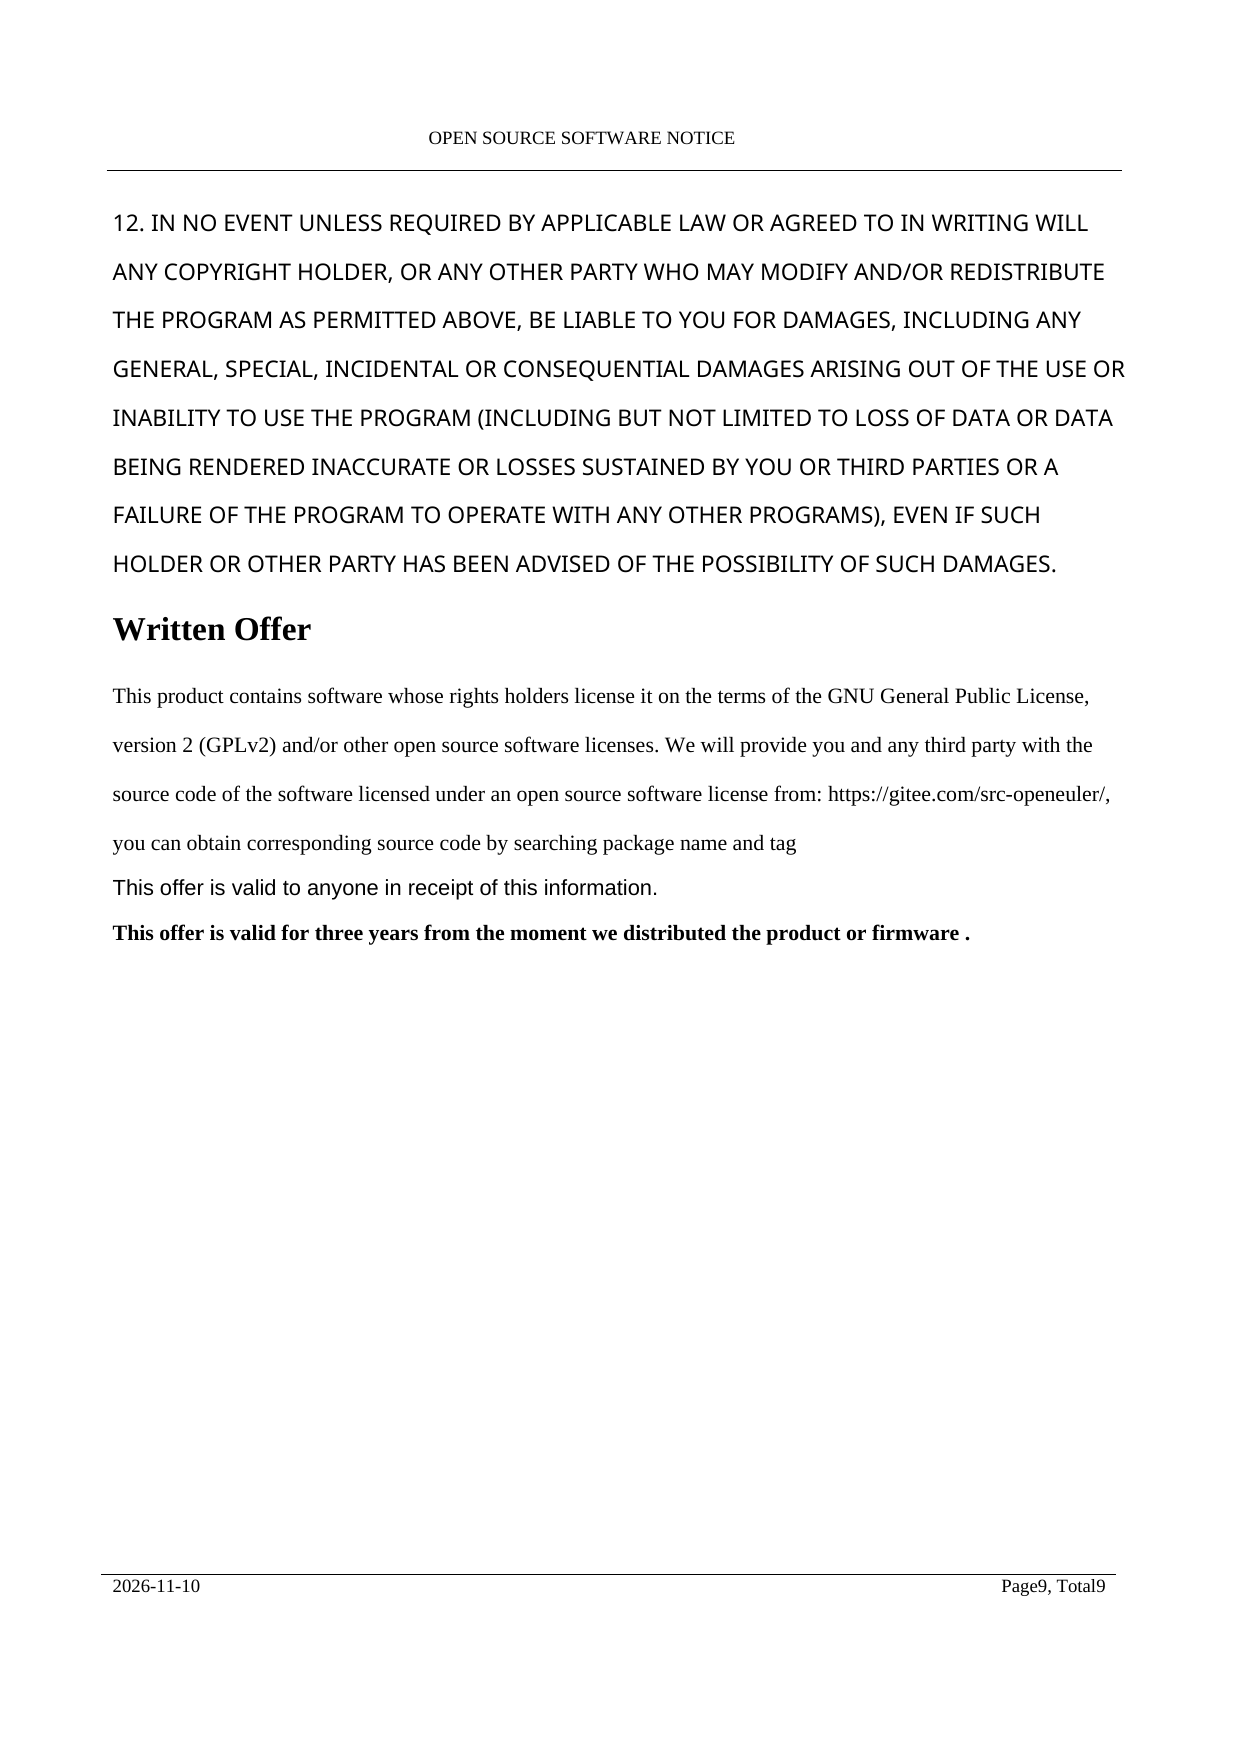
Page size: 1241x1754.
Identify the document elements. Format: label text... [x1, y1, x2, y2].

text This offer is valid to anyone in receipt of this information. [112, 871, 1128, 904]
text This product contains software whose rights holders license it on the terms of the GNU General Public License, version 2 (GPLv2) and/or other open source software licenses. We will provide you and any third party with the source code of the software licensed under an open source software license from: https://gitee.com/src-openeuler/, you can obtain corresponding source code by searching package name and tag [112, 680, 1128, 859]
text 12. IN NO EVENT UNLESS REQUIRED BY APPLICABLE LAW OR AGREED TO IN WRITING WILL ANY COPYRIGHT HOLDER, OR ANY OTHER PARTY WHO MAY MODIFY AND/OR REDISTRIBUTE THE PROGRAM AS PERMITTED ABOVE, BE LIABLE TO YOU FOR DAMAGES, INCLUDING ANY GENERAL, SPECIAL, INCIDENTAL OR CONSEQUENTIAL DAMAGES ARISING OUT OF THE USE OR INABILITY TO USE THE PROGRAM (INCLUDING BUT NOT LIMITED TO LOSS OF DATA OR DATA BEING RENDERED INACCURATE OR LOSSES SUSTAINED BY YOU OR THIRD PARTIES OR A FAILURE OF THE PROGRAM TO OPERATE WITH ANY OTHER PROGRAMS), EVEN IF SUCH HOLDER OR OTHER PARTY HAS BEEN ADVISED OF THE POSSIBILITY OF SUCH DAMAGES. [112, 206, 1128, 580]
text This offer is valid for three years from the moment we distributed the product or firmware . [112, 916, 1128, 949]
text Written Offer [112, 596, 1128, 661]
